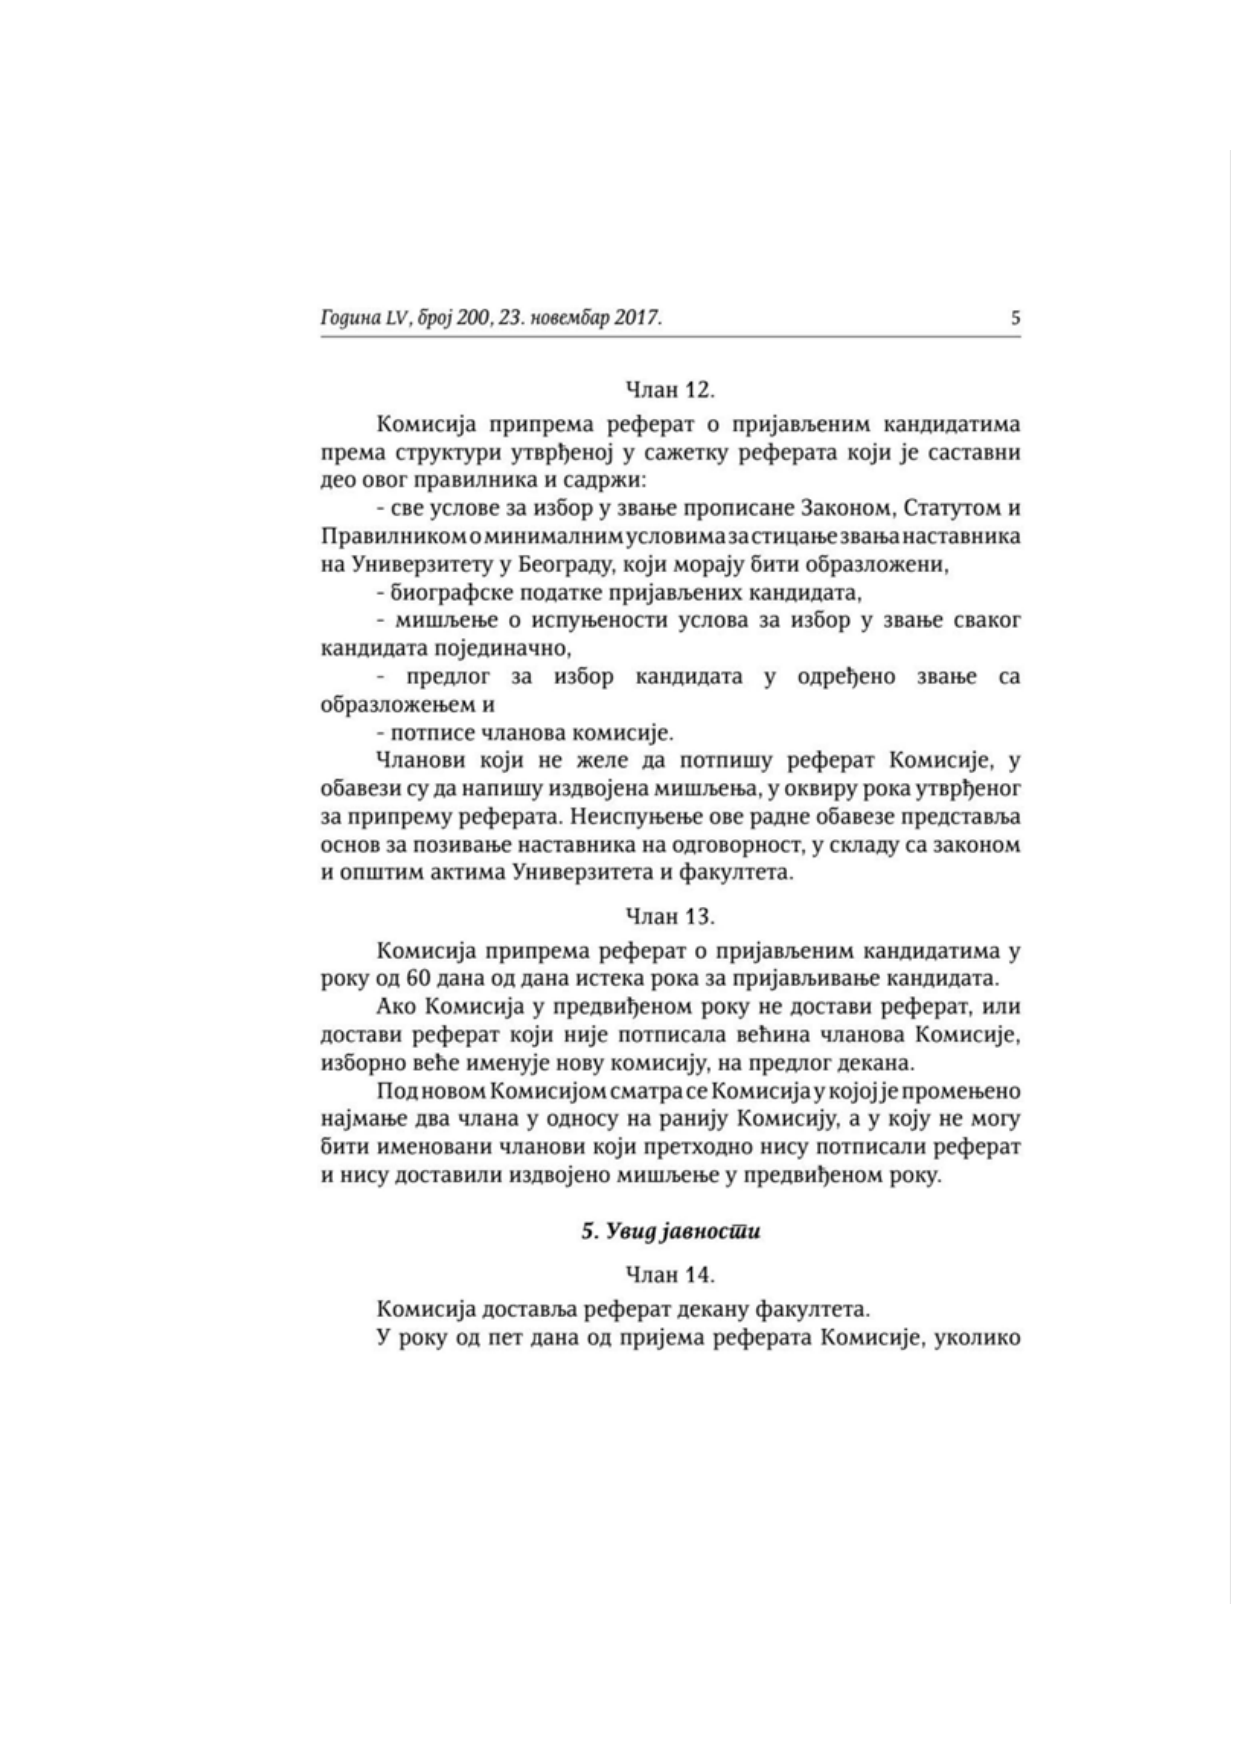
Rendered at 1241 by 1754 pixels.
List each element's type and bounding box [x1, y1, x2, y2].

picture [150, 150, 1232, 1604]
